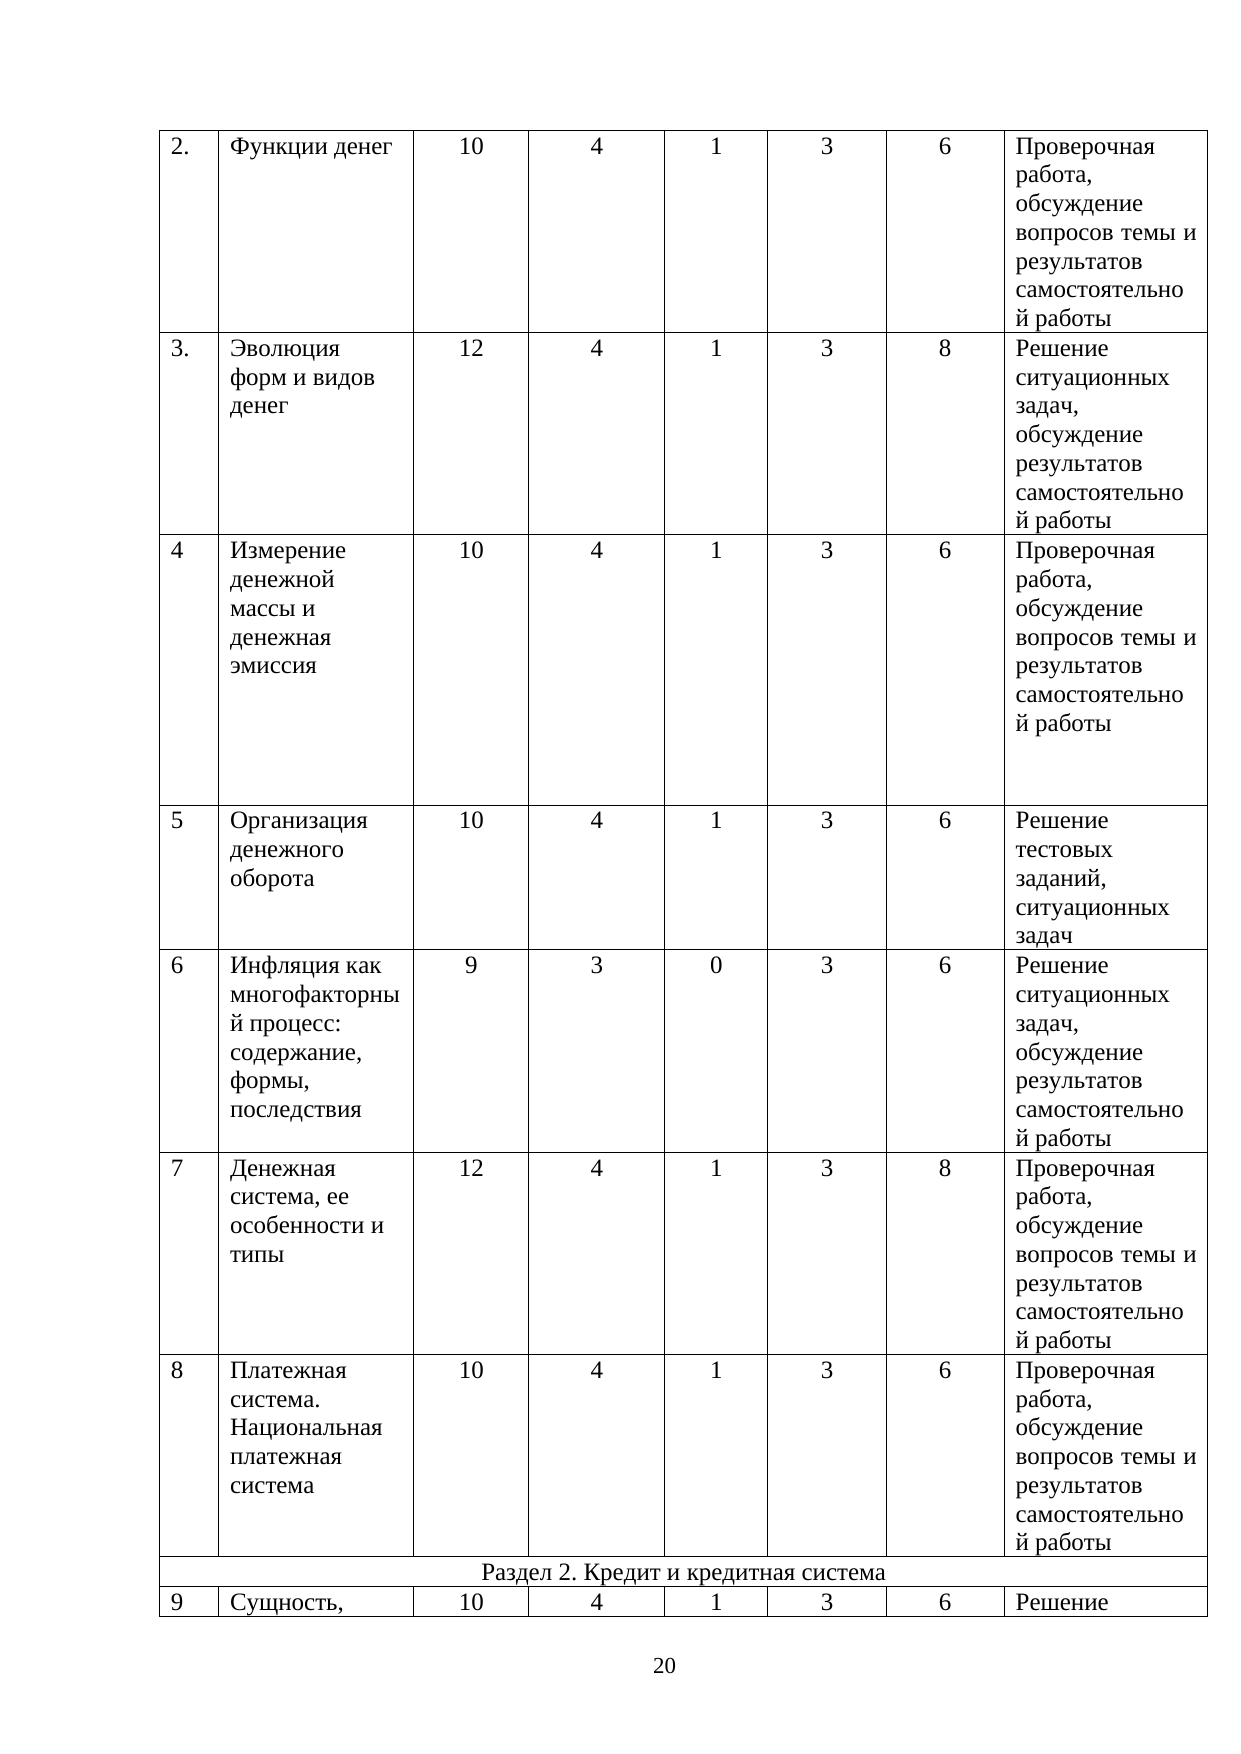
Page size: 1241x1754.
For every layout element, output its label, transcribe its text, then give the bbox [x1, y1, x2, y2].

table_cell 5 [160, 806, 218, 949]
table_cell Проверочная работа, обсуждение вопросов темы и результатов самостоятельной работы [1005, 131, 1207, 332]
table_cell 3 [768, 131, 886, 332]
table_cell 3. [160, 333, 218, 534]
table_cell 1 [665, 1587, 767, 1616]
table_cell 3 [768, 950, 886, 1152]
table_cell 1 [665, 806, 767, 949]
table_cell 10 [414, 806, 528, 949]
table_cell 4 [529, 333, 664, 534]
table_cell Решение тестовых заданий, ситуационных задач [1005, 806, 1207, 949]
table_cell 4 [529, 806, 664, 949]
table_cell 6 [887, 1587, 1004, 1616]
table_cell 6 [887, 1355, 1004, 1556]
table_cell 6 [160, 950, 218, 1152]
table_cell Раздел 2. Кредит и кредитная система [160, 1557, 1207, 1586]
table_cell 10 [414, 1587, 528, 1616]
table_cell 4 [529, 535, 664, 804]
table_cell 8 [160, 1355, 218, 1556]
table_cell 6 [887, 950, 1004, 1152]
table_cell 12 [414, 333, 528, 534]
table_cell 0 [665, 950, 767, 1152]
table_cell Проверочная работа, обсуждение вопросов темы и результатов самостоятельной работы [1005, 535, 1207, 804]
table_cell 3 [768, 1153, 886, 1354]
table_cell Решение ситуационных задач, обсуждение результатов самостоятельной работы [1005, 333, 1207, 534]
table_cell 6 [887, 806, 1004, 949]
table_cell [219, 1587, 413, 1616]
table_cell 4 [529, 1587, 664, 1616]
table_cell 3 [768, 535, 886, 804]
table_cell 4 [529, 1153, 664, 1354]
table_cell 3 [768, 333, 886, 534]
table_cell 3 [768, 1355, 886, 1556]
table_cell 1 [665, 1153, 767, 1354]
table_cell 4 [529, 1355, 664, 1556]
table_cell 8 [887, 1153, 1004, 1354]
table_cell 1 [665, 1355, 767, 1556]
table_cell Решение ситуационных задач, обсуждение результатов самостоятельной работы [1005, 950, 1207, 1152]
table_cell Организация денежного оборота [219, 806, 413, 949]
table_cell Денежная система, ее особенности и типы [219, 1153, 413, 1354]
table_cell 10 [414, 131, 528, 332]
table_cell 4 [529, 131, 664, 332]
table_cell 9 [160, 1587, 218, 1616]
table_cell Функции денег [219, 131, 413, 332]
table_cell 3 [768, 806, 886, 949]
table_cell 1 [665, 131, 767, 332]
table_cell 1 [665, 535, 767, 804]
table_cell 8 [887, 333, 1004, 534]
table_cell 9 [414, 950, 528, 1152]
table_cell 6 [887, 535, 1004, 804]
table_cell Проверочная работа, обсуждение вопросов темы и результатов самостоятельной работы [1005, 1355, 1207, 1556]
table_cell Инфляция как многофакторный процесс: содержание, формы, последствия [219, 950, 413, 1152]
table_cell Платежная система. Национальная платежная система [219, 1355, 413, 1556]
table_cell Проверочная работа, обсуждение вопросов темы и результатов самостоятельной работы [1005, 1153, 1207, 1354]
table_cell 12 [414, 1153, 528, 1354]
table_cell 6 [887, 131, 1004, 332]
table_cell 7 [160, 1153, 218, 1354]
table_cell 4 [160, 535, 218, 804]
table_cell 10 [414, 1355, 528, 1556]
table_cell Измерение денежной массы и денежная эмиссия [219, 535, 413, 804]
table_cell 2. [160, 131, 218, 332]
table_cell 10 [414, 535, 528, 804]
table_cell Эволюция форм и видов денег [219, 333, 413, 534]
table_cell 1 [665, 333, 767, 534]
table_cell 3 [529, 950, 664, 1152]
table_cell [1005, 1587, 1207, 1616]
table_cell 3 [768, 1587, 886, 1616]
